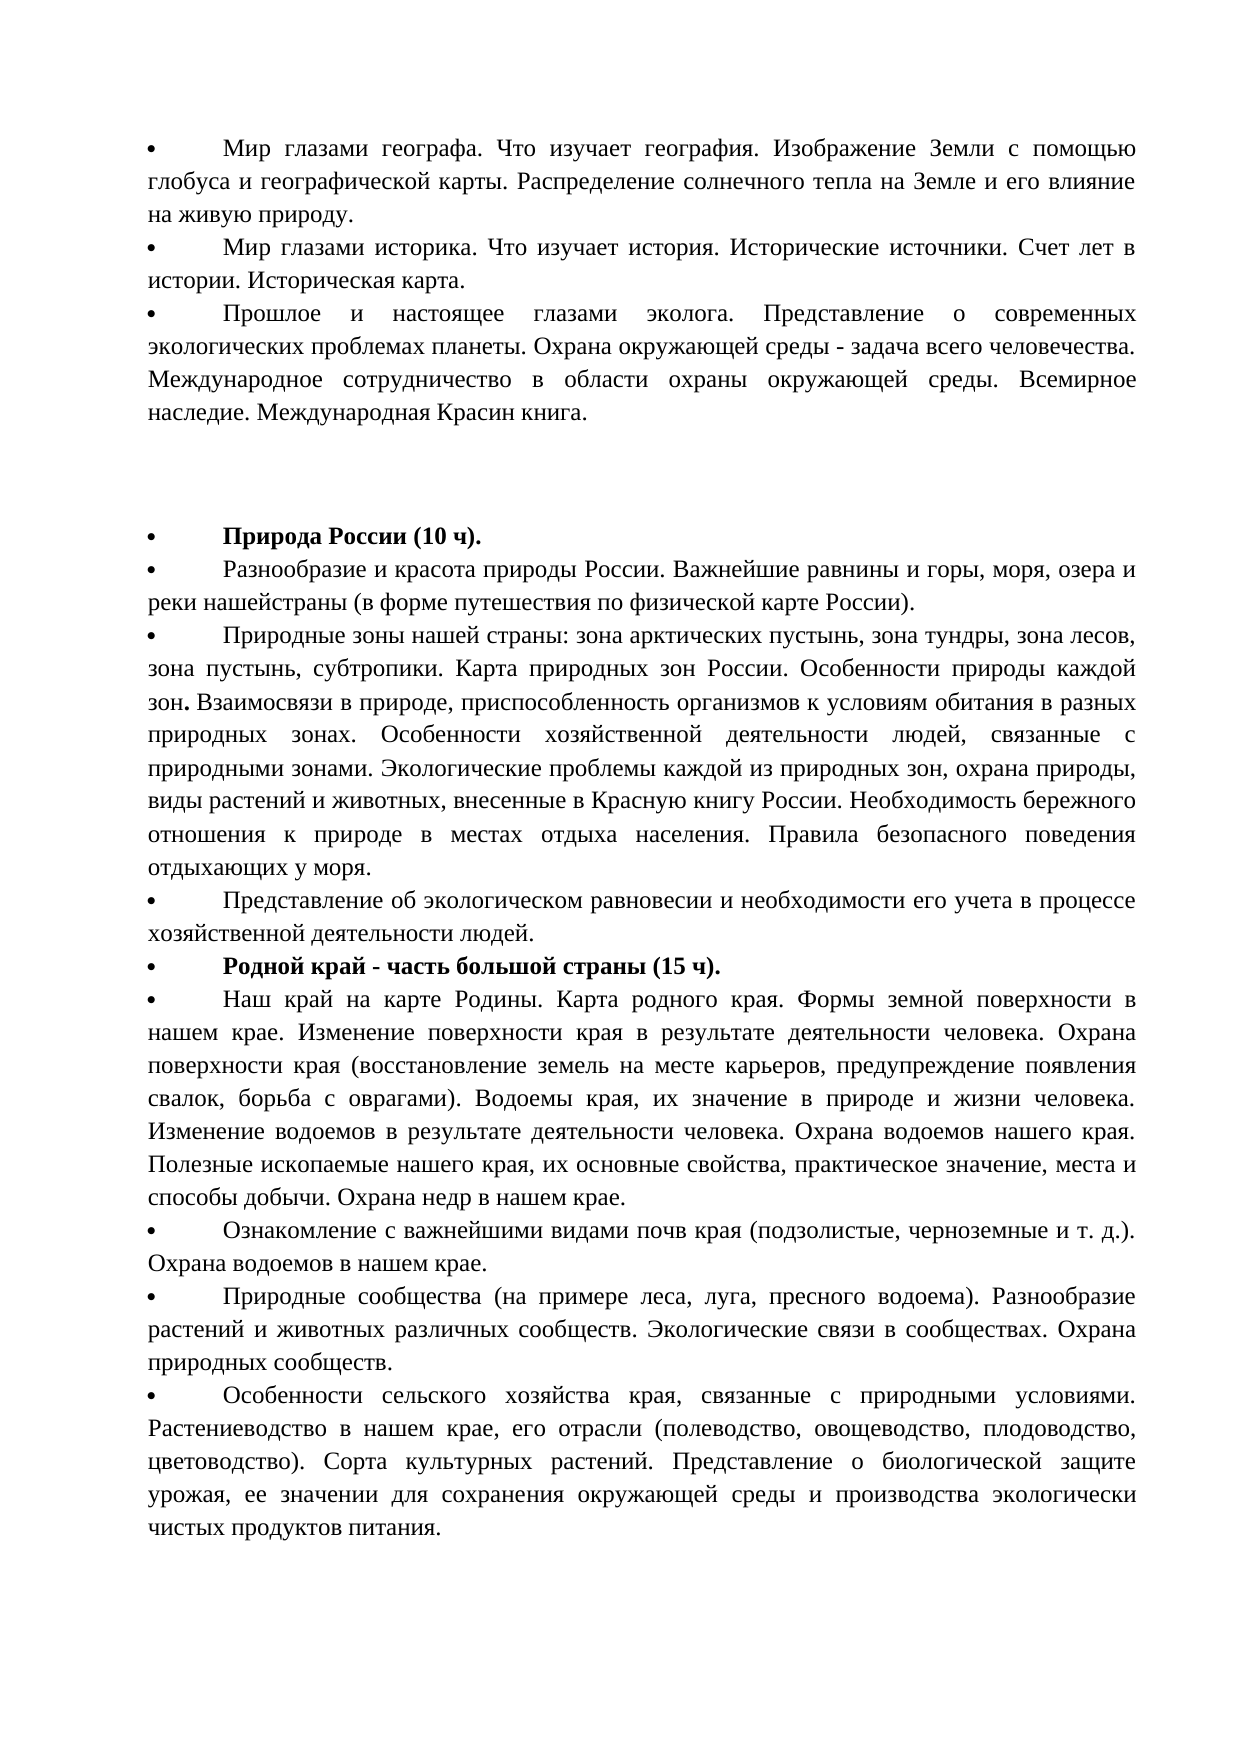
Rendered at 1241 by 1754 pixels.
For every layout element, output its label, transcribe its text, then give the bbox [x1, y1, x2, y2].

list Прошлое и настоящее глазами эколога. Представление о современных экологических проблемах планеты. Охрана окружающей среды - задача всего человечества. Международное сотрудничество в области охраны окружающей среды. Всемирное наследие. Международная Красин книга. [148, 298, 1137, 426]
list Природа России (10 ч). [148, 521, 1137, 550]
list Природные зоны нашей страны: зона арктических пустынь, зона тундры, зона лесов, зона пустынь, субтропики. Карта природных зон России. Особенности природы каждой зон. Взаимосвязи в природе, приспособленность организмов к условиям обитания в разных природных зонах. Особенности хозяйственной деятельности людей, связанные с природными зонами. Экологические проблемы каждой из природных зон, охрана природы, виды растений и животных, внесенные в Красную книгу России. Необходимость бережного отношения к природе в местах отдыха населения. Правила безопасного поведения отдыхающих у моря. [148, 621, 1137, 880]
list Представление об экологическом равновесии и необходимости его учета в процессе хозяйственной деятельности людей. [148, 885, 1137, 946]
list Мир глазами географа. Что изучает география. Изображение Земли с помощью глобуса и географической карты. Распределение солнечного тепла на Земле и его влияние на живую природу. [148, 133, 1137, 228]
list Мир глазами историка. Что изучает история. Исторические источники. Счет лет в истории. Историческая карта. [148, 232, 1137, 294]
list Разнообразие и красота природы России. Важнейшие равнины и горы, моря, озера и реки нашейстраны (в форме путешествия по физической карте России). [148, 554, 1137, 616]
list Природные сообщества (на примере леса, луга, пресного водоема). Разнообразие растений и животных различных сообществ. Экологические связи в сообществах. Охрана природных сообществ. [148, 1281, 1137, 1376]
list Родной край - часть большой страны (15 ч). [148, 951, 1137, 979]
list Ознакомление с важнейшими видами почв края (подзолистые, черноземные и т. д.). Охрана водоемов в нашем крае. [148, 1215, 1137, 1277]
list Особенности сельского хозяйства края, связанные с природными условиями. Растениеводство в нашем крае, его отрасли (полеводство, овощеводство, плодоводство, цветоводство). Сорта культурных растений. Представление о биологической защите урожая, ее значении для сохранения окружающей среды и производства экологически чистых продуктов питания. [148, 1380, 1137, 1541]
list Наш край на карте Родины. Карта родного края. Формы земной поверхности в нашем крае. Изменение поверхности края в результате деятельности человека. Охрана поверхности края (восстановление земель на месте карьеров, предупреждение появления свалок, борьба с оврагами). Водоемы края, их значение в природе и жизни человека. Изменение водоемов в результате деятельности человека. Охрана водоемов нашего края. Полезные ископаемые нашего края, их основные свойства, практическое значение, места и способы добычи. Охрана недр в нашем крае. [148, 984, 1137, 1211]
